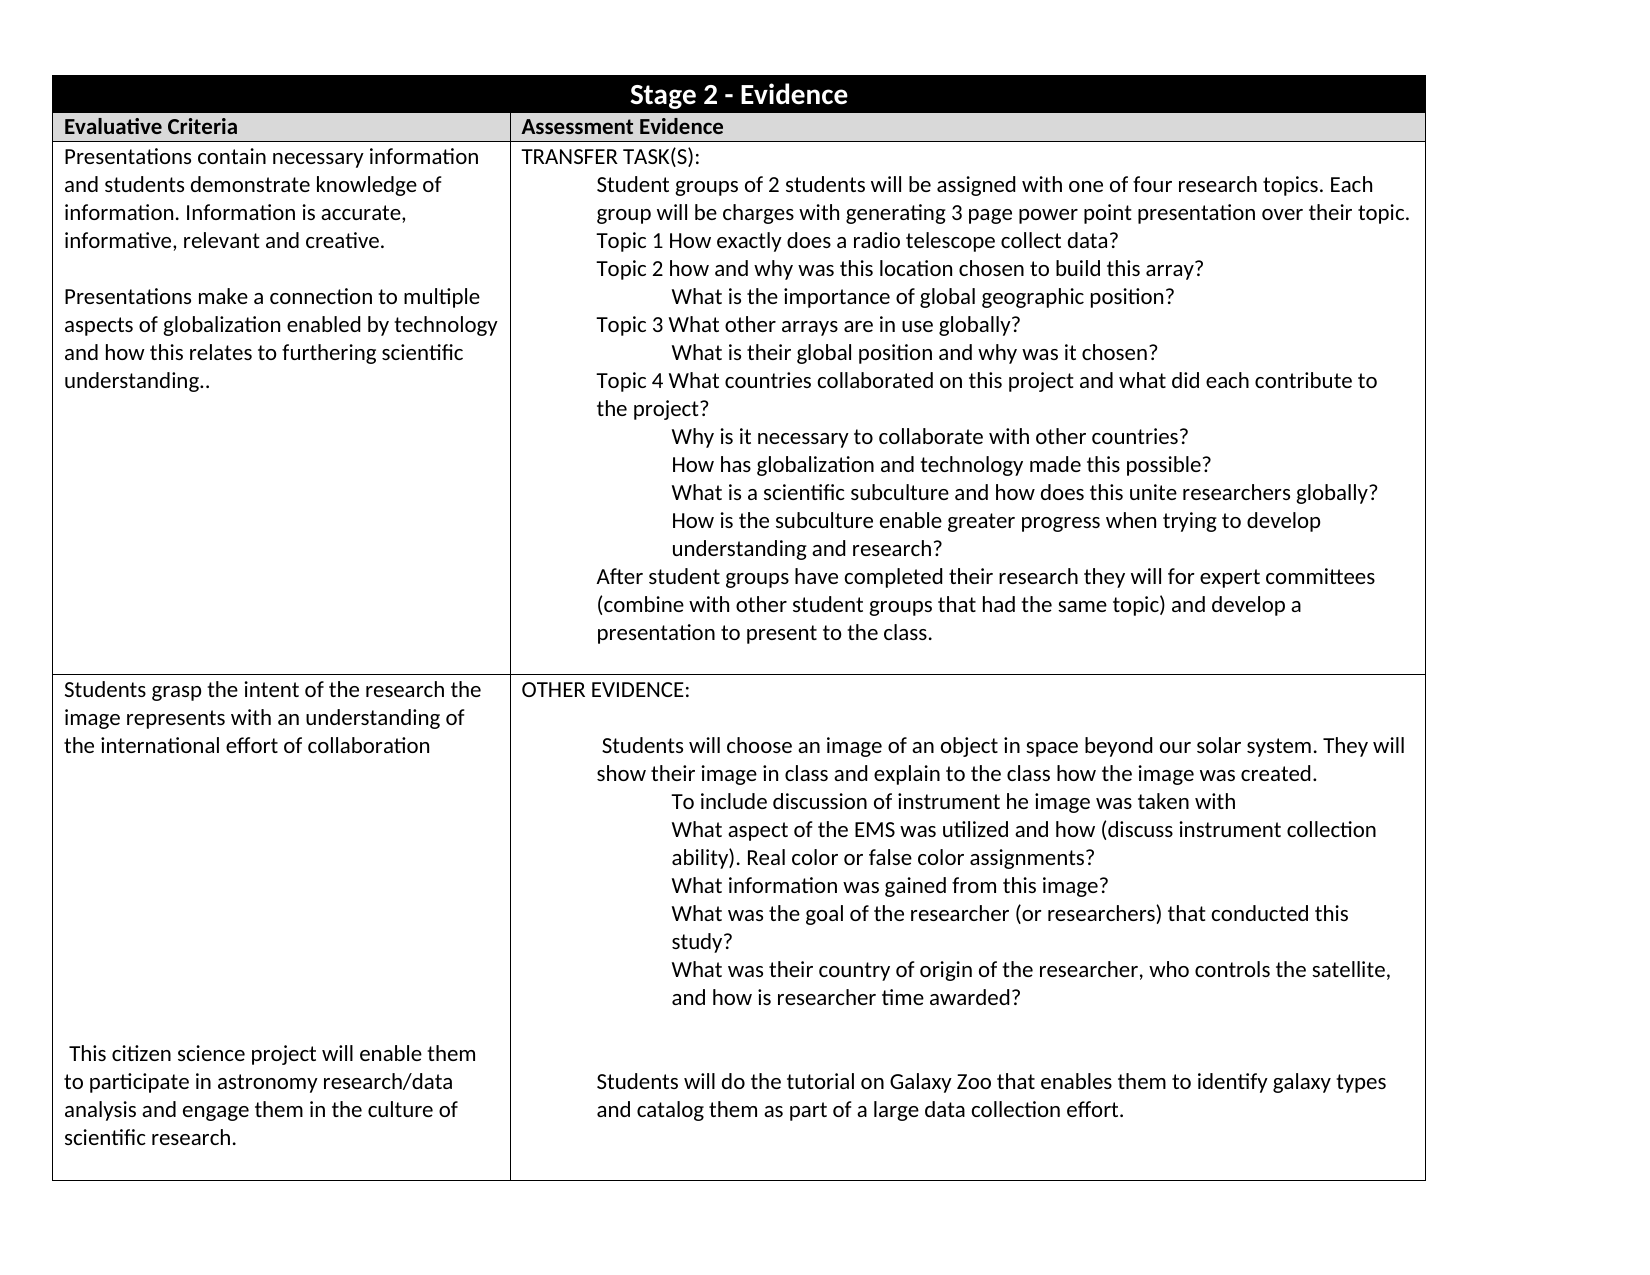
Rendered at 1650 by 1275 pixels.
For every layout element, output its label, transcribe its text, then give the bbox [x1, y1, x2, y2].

table_cell TRANSFER TASK(S): Student groups of 2 students will be assigned with one of four research topics. Each group will be charges with generating 3 page power point presentation over their topic. Topic 1 How exactly does a radio telescope collect data? Topic 2 how and why was this location chosen to build this array? What is the importance of global geographic position? Topic 3 What other arrays are in use globally? What is their global position and why was it chosen? Topic 4 What countries collaborated on this project and what did each contribute to the project? Why is it necessary to collaborate with other countries? How has globalization and technology made this possible? What is a scientific subculture and how does this unite researchers globally? How is the subculture enable greater progress when trying to develop understanding and research? After student groups have completed their research they will for expert committees (combine with other student groups that had the same topic) and develop a presentation to present to the class. [511, 142, 1425, 674]
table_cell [53, 675, 510, 1179]
table_cell Assessment Evidence [511, 113, 1425, 141]
table_cell Presentations contain necessary information and students demonstrate knowledge of information. Information is accurate, informative, relevant and creative. Presentations make a connection to multiple aspects of globalization enabled by technology and how this relates to furthering scientific understanding.. [53, 142, 510, 674]
table_cell Evaluative Criteria [53, 113, 510, 141]
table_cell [511, 675, 1425, 1179]
table_cell Stage 2 - Evidence [53, 76, 1425, 112]
